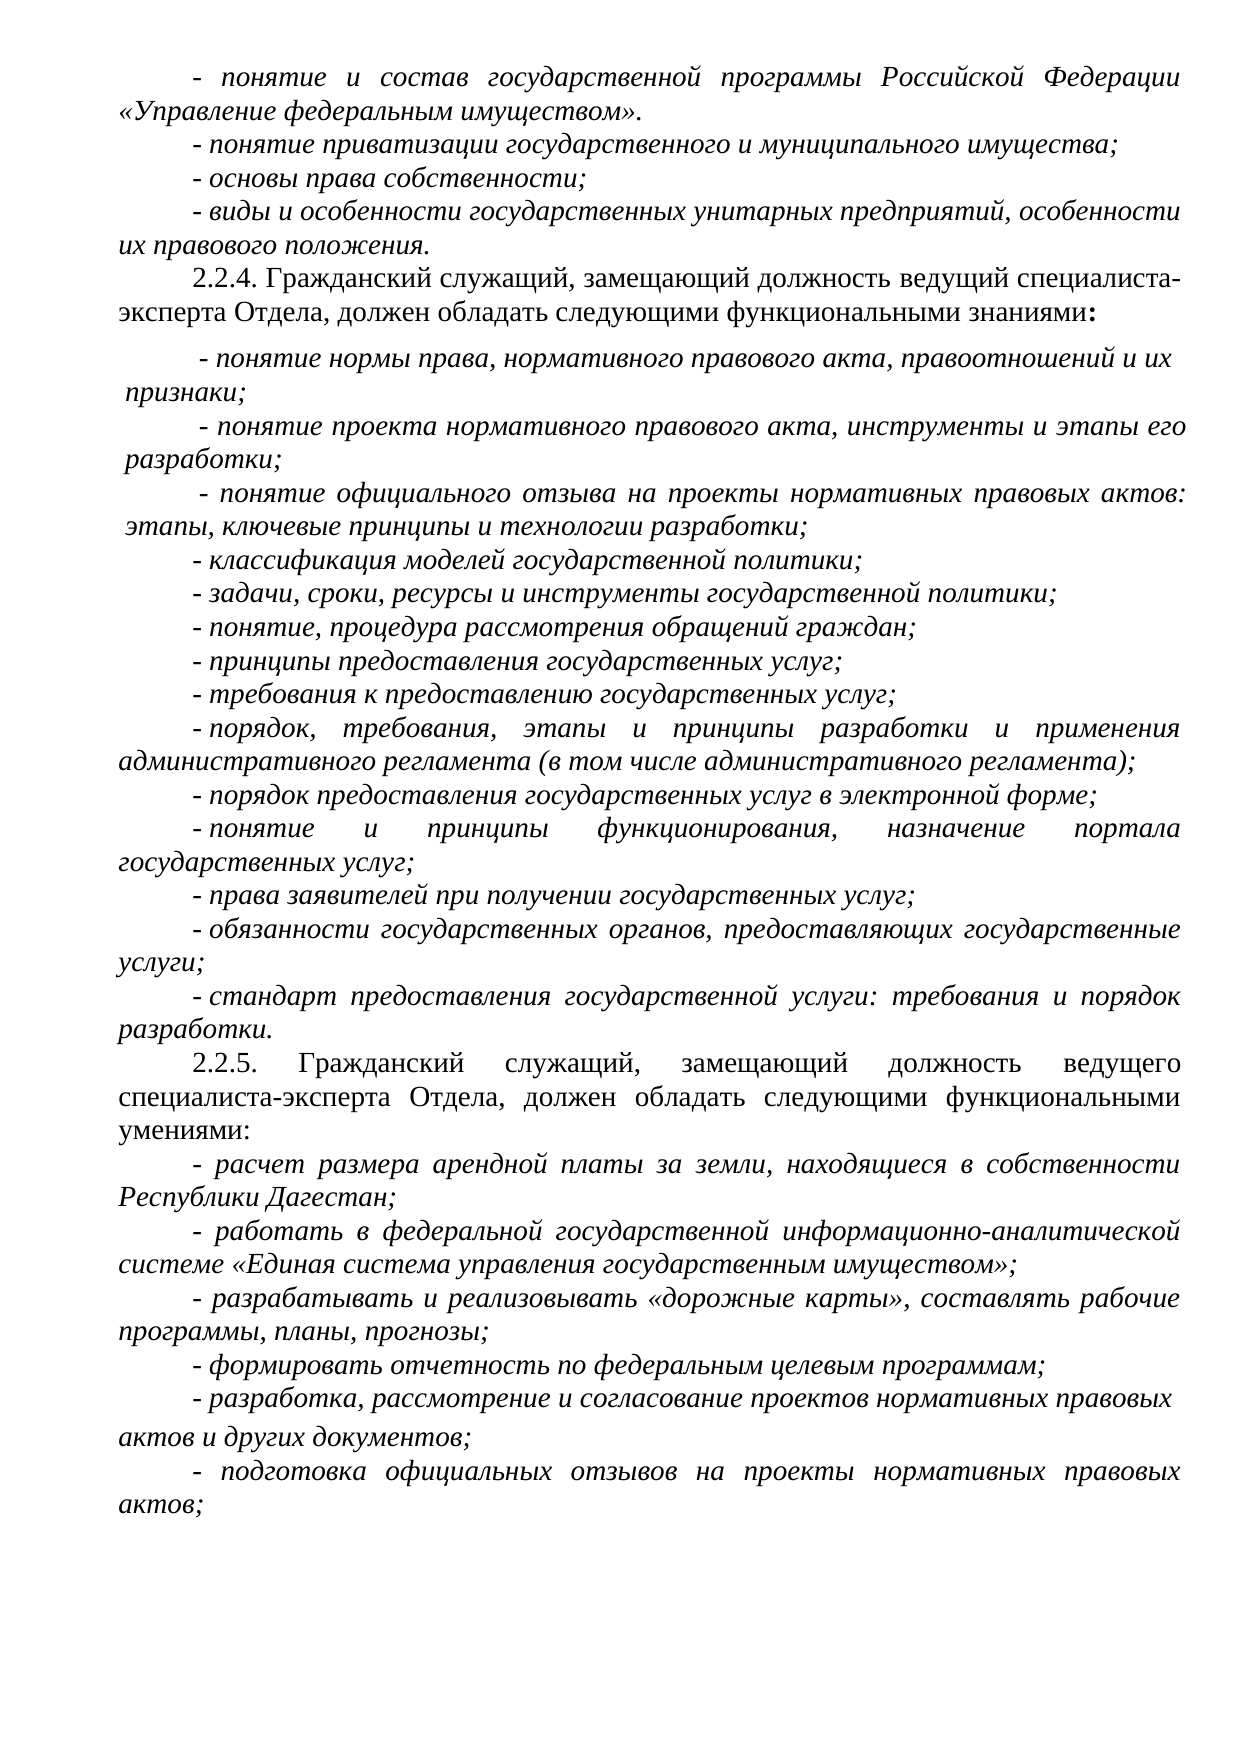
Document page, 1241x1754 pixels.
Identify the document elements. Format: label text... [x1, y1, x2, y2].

text - порядок предоставления государственных услуг в электронной форме; [118, 777, 1181, 810]
text - расчет размера арендной платы за земли, находящиеся в собственности Республики Дагестан; [118, 1146, 1181, 1213]
text - понятие проекта нормативного правового акта, инструменты и этапы его разработки; [125, 408, 1188, 475]
text - формировать отчетность по федеральным целевым программам; [118, 1347, 1181, 1381]
text 2.2.5. Гражданский служащий, замещающий должность ведущего специалиста-эксперта Отдела, должен обладать следующими функциональными умениями: [118, 1045, 1181, 1146]
text - понятие нормы права, нормативного правового акта, правоотношений и их признаки; [125, 341, 1188, 408]
text - понятие официального отзыва на проекты нормативных правовых актов: этапы, ключевые принципы и технологии разработки; [125, 475, 1188, 542]
text - основы права собственности; [118, 160, 1181, 193]
text - понятие и состав государственной программы Российской Федерации «Управление федеральным имуществом». [118, 59, 1181, 126]
text - разработка, рассмотрение и согласование проектов нормативных правовых актов и других документов; [118, 1381, 1172, 1453]
text - стандарт предоставления государственной услуги: требования и порядок разработки. [118, 978, 1181, 1045]
text - задачи, сроки, ресурсы и инструменты государственной политики; [118, 575, 1181, 609]
text - требования к предоставлению государственных услуг; [118, 676, 1181, 710]
text - понятие, процедура рассмотрения обращений граждан; [118, 609, 1181, 642]
text - классификация моделей государственной политики; [118, 327, 1181, 575]
text 2.2.4. Гражданский служащий, замещающий должность ведущий специалиста-эксперта Отдела, должен обладать следующими функциональными знаниями: [118, 260, 1181, 327]
text - работать в федеральной государственной информационно-аналитической системе «Единая система управления государственным имуществом»; [118, 1213, 1181, 1280]
text - права заявителей при получении государственных услуг; [118, 877, 1181, 911]
text - принципы предоставления государственных услуг; [118, 643, 1181, 676]
text - виды и особенности государственных унитарных предприятий, особенности их правового положения. [118, 193, 1181, 260]
text - понятие и принципы функционирования, назначение портала государственных услуг; [118, 810, 1181, 877]
text - разрабатывать и реализовывать «дорожные карты», составлять рабочие программы, планы, прогнозы; [118, 1280, 1181, 1347]
text - порядок, требования, этапы и принципы разработки и применения административного регламента (в том числе административного регламента); [118, 710, 1181, 777]
text - подготовка официальных отзывов на проекты нормативных правовых актов; [118, 1381, 1181, 1520]
text - обязанности государственных органов, предоставляющих государственные услуги; [118, 911, 1181, 978]
text - понятие приватизации государственного и муниципального имущества; [118, 126, 1181, 160]
